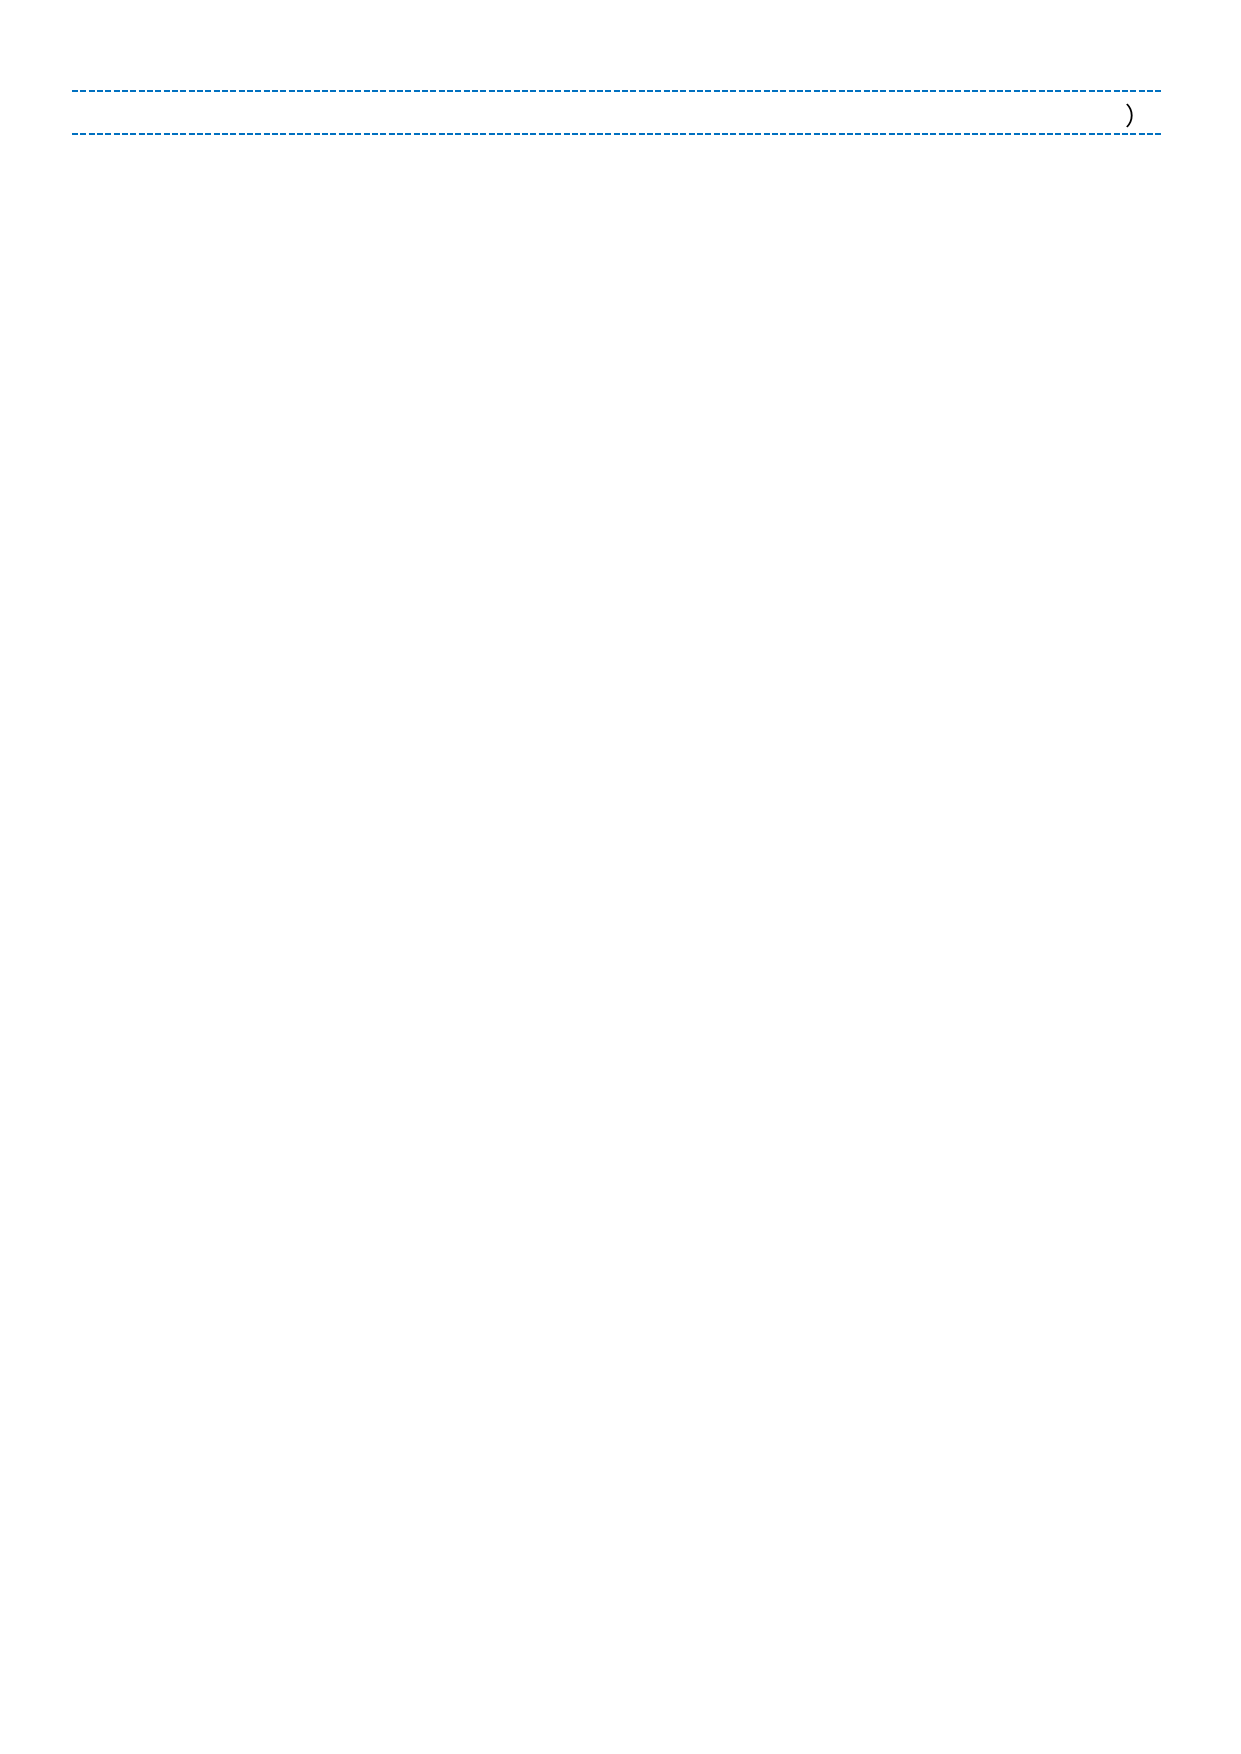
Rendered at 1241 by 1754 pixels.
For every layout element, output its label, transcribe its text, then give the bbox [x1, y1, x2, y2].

table_cell （ ） [72, 90, 1161, 133]
